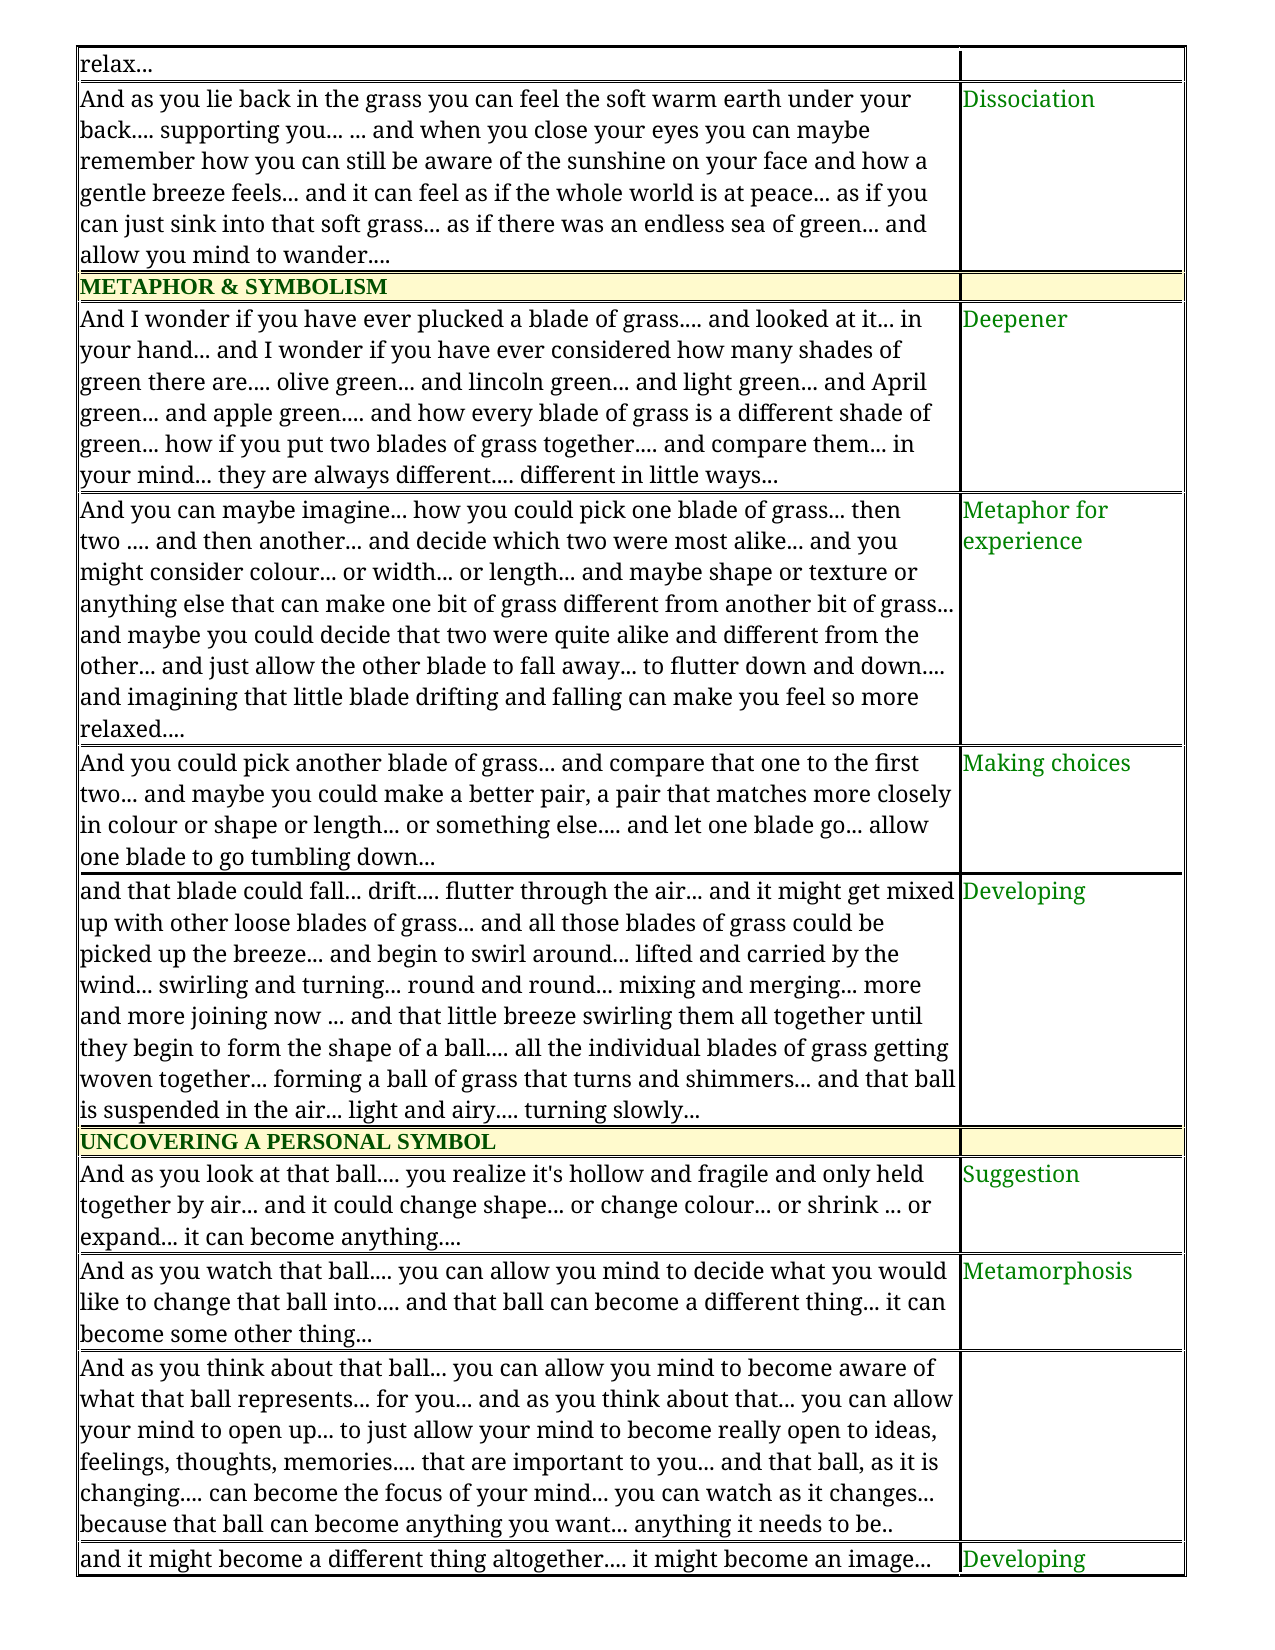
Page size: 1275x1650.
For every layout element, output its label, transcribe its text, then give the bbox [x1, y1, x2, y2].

table_cell and that blade could fall... drift.... flutter through the air... and it might get mixed up with other loose blades of grass... and all those blades of grass could be picked up the breeze... and begin to swirl around... lifted and carried by the wind... swirling and turning... round and round... mixing and merging... more and more joining now ... and that little breeze swirling them all together until they begin to form the shape of a ball.... all the individual blades of grass getting woven together... forming a ball of grass that turns and shimmers... and that ball is suspended in the air... light and airy.... turning slowly... [79, 872, 959, 1125]
table_cell [962, 1125, 1184, 1155]
table_cell [960, 1349, 1185, 1539]
table_cell Developing [962, 872, 1184, 1125]
table_cell UNCOVERING A PERSONAL SYMBOL [79, 1125, 959, 1155]
table_cell And you can maybe imagine... how you could pick one blade of grass... then two .... and then another... and decide which two were most alike... and you might consider colour... or width... or length... and maybe shape or texture or anything else that can make one bit of grass different from another bit of grass... and maybe you could decide that two were quite alike and different from the other... and just allow the other blade to fall away... to flutter down and down.... and imagining that little blade drifting and falling can make you feel so more relaxed.... [77, 491, 960, 744]
table_cell Suggestion [960, 1155, 1185, 1252]
table_cell And you could pick another blade of grass... and compare that one to the first two... and maybe you could make a better pair, a pair that matches more closely in colour or shape or length... or something else.... and let one blade go... allow one blade to go tumbling down... [77, 744, 960, 872]
table_cell Metaphor for experience [960, 491, 1185, 744]
table_cell And as you think about that ball... you can allow you mind to become aware of what that ball represents... for you... and as you think about that... you can allow your mind to open up... to just allow your mind to become really open to ideas, feelings, thoughts, memories.... that are important to you... and that ball, as it is changing.... can become the focus of your mind... you can watch as it changes... because that ball can become anything you want... anything it needs to be.. [77, 1349, 960, 1539]
table_cell Developing [960, 1540, 1184, 1574]
table_cell Deepener [960, 300, 1185, 491]
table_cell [79, 1540, 960, 1574]
table_cell And I wonder if you have ever plucked a blade of grass.... and looked at it... in your hand... and I wonder if you have ever considered how many shades of green there are.... olive green... and lincoln green... and light green... and April green... and apple green.... and how every blade of grass is a different shade of green... how if you put two blades of grass together.... and compare them... in your mind... they are always different.... different in little ways... [77, 300, 960, 491]
table_cell Dissociation [962, 80, 1184, 270]
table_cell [79, 47, 960, 79]
table_cell [962, 270, 1184, 300]
table_cell Making choices [960, 744, 1185, 872]
table_cell Indirect suggestion [960, 48, 1184, 79]
table_cell METAPHOR & SYMBOLISM [79, 270, 959, 300]
table_cell And as you look at that ball.... you realize it's hollow and fragile and only held together by air... and it could change shape... or change colour... or shrink ... or expand... it can become anything.... [77, 1155, 960, 1252]
table_cell And as you lie back in the grass you can feel the soft warm earth under your back.... supporting you... ... and when you close your eyes you can maybe remember how you can still be aware of the sunshine on your face and how a gentle breeze feels... and it can feel as if the whole world is at peace... as if you can just sink into that soft grass... as if there was an endless sea of green... and allow you mind to wander.... [79, 80, 959, 270]
table_cell Metamorphosis [960, 1252, 1185, 1349]
table_cell And as you watch that ball.... you can allow you mind to decide what you would like to change that ball into.... and that ball can become a different thing... it can become some other thing... [77, 1252, 960, 1349]
